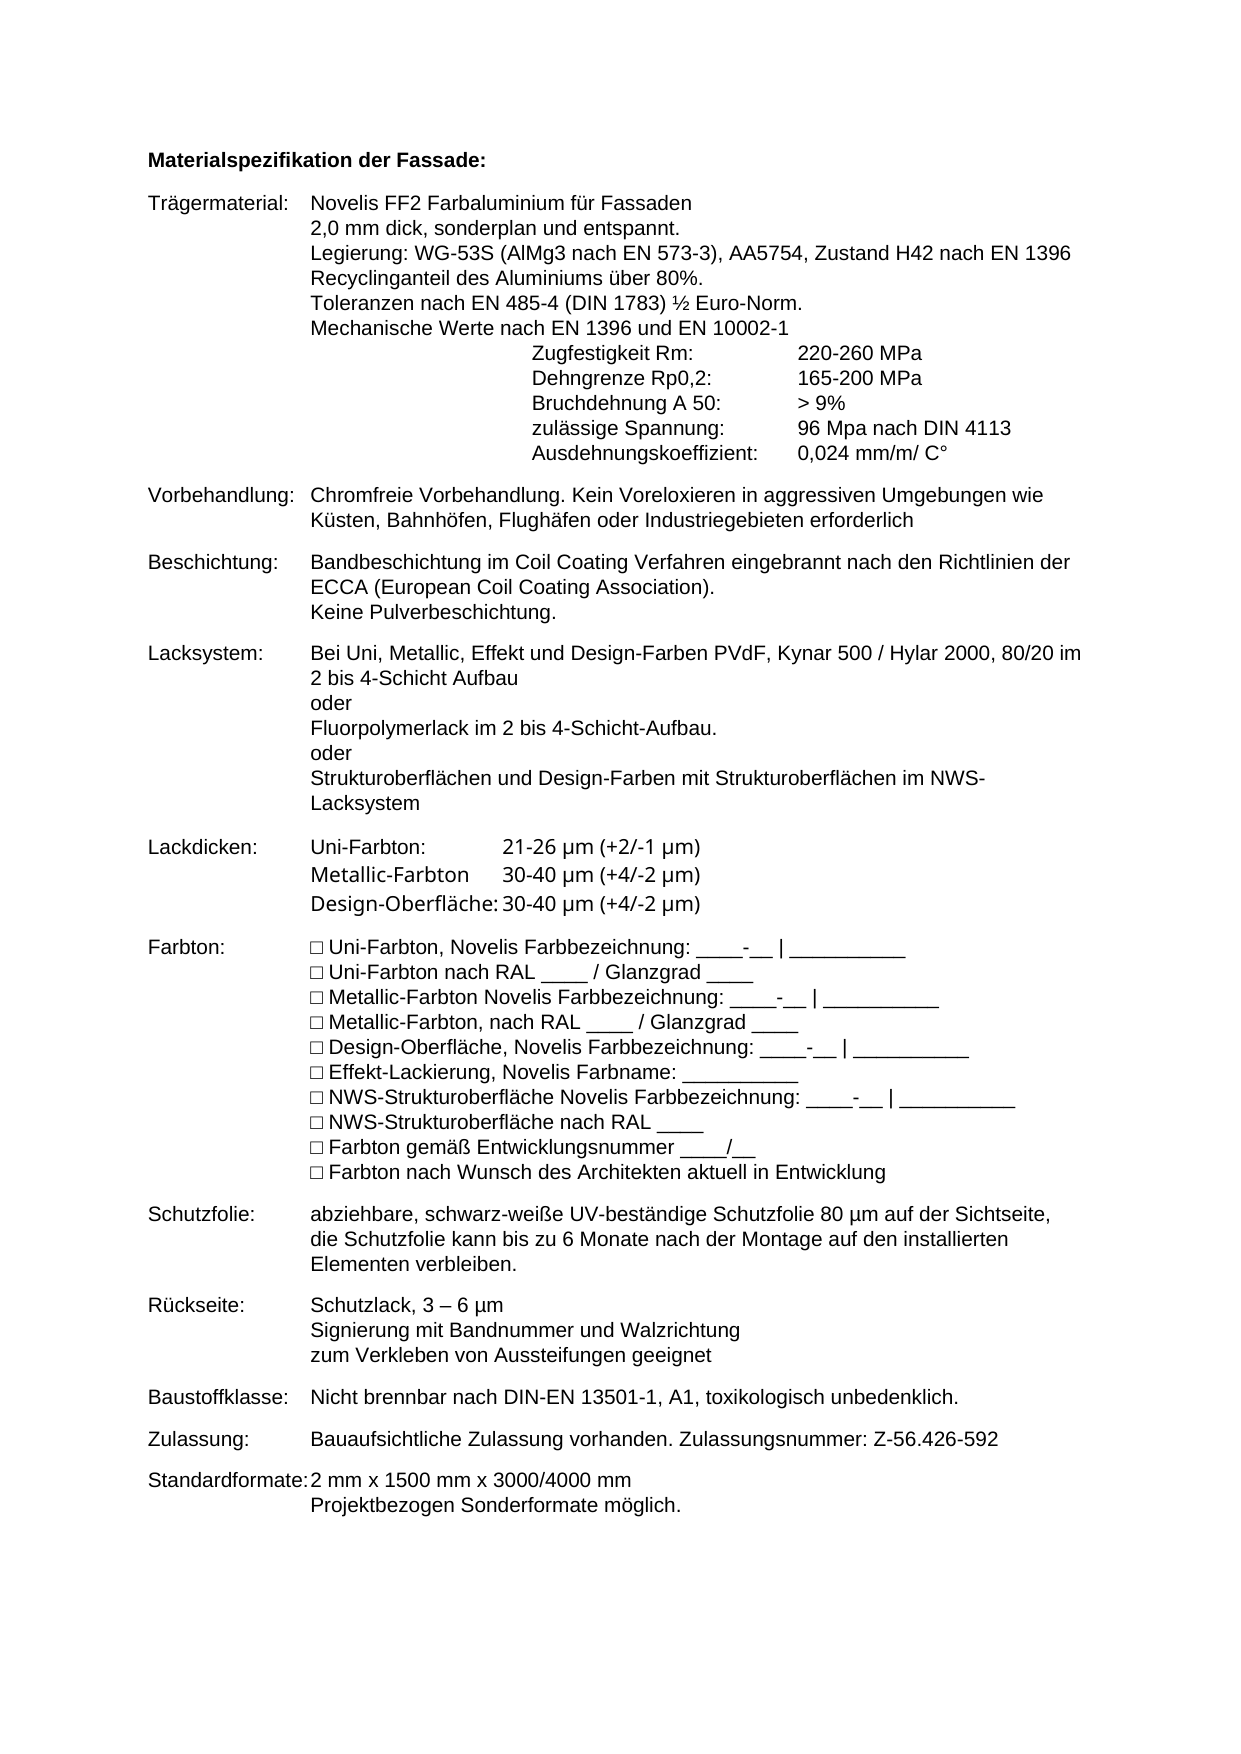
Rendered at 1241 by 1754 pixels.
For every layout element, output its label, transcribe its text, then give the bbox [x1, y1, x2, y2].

text Vorbehandlung: Chromfreie Vorbehandlung. Kein Voreloxieren in aggressiven Umgebungen wie Küsten, Bahnhöfen, Flughäfen oder Industriegebieten erforderlich [148, 482, 1093, 532]
text Standardformate: 2 mm x 1500 mm x 3000/4000 mm Projektbezogen Sonderformate möglich. [148, 1467, 1093, 1517]
text Beschichtung: Bandbeschichtung im Coil Coating Verfahren eingebrannt nach den Richtlinien der ECCA (European Coil Coating Association). Keine Pulverbeschichtung. [148, 548, 1093, 623]
text Zulassung: Bauaufsichtliche Zulassung vorhanden. Zulassungsnummer: Z-56.426-592 [148, 1425, 1093, 1450]
text Lackdicken: Uni-Farbton: 21-26 µm (+2/-1 µm) Metallic-Farbton 30-40 µm (+4/-2 µm) Design-Oberfläche: 30-40 µm (+4/-2 µm) [148, 832, 1093, 917]
text Schutzfolie: abziehbare, schwarz-weiße UV-beständige Schutzfolie 80 µm auf der Sichtseite, die Schutzfolie kann bis zu 6 Monate nach der Montage auf den installierten Elementen verbleiben. [148, 1200, 1093, 1275]
text Farbton: □ Uni-Farbton, Novelis Farbbezeichnung: ____-__ | __________ □ Uni-Farbton nach RAL ____ / Glanzgrad ____ □ Metallic-Farbton Novelis Farbbezeichnung: ____-__ | __________ □ Metallic-Farbton, nach RAL ____ / Glanzgrad ____ □ Design-Oberfläche, Novelis Farbbezeichnung: ____-__ | __________ □ Effekt-Lackierung, Novelis Farbname: __________ □ NWS-Strukturoberfläche Novelis Farbbezeichnung: ____-__ | __________ □ NWS-Strukturoberfläche nach RAL ____ □ Farbton gemäß Entwicklungsnummer ____/__ □ Farbton nach Wunsch des Architekten aktuell in Entwicklung [148, 934, 1093, 1184]
text Trägermaterial: Novelis FF2 Farbaluminium für Fassaden 2,0 mm dick, sonderplan und entspannt. Legierung: WG-53S (AlMg3 nach EN 573-3), AA5754, Zustand H42 nach EN 1396 Recyclinganteil des Aluminiums über 80%. Toleranzen nach EN 485-4 (DIN 1783) ½ Euro-Norm. Mechanische Werte nach EN 1396 und EN 10002-1 Zugfestigkeit Rm: 220-260 MPa Dehngrenze Rp0,2: 165-200 MPa Bruchdehnung A 50: > 9% zulässige Spannung: 96 Mpa nach DIN 4113 Ausdehnungskoeffizient: 0,024 mm/m/ C° [148, 190, 1093, 465]
text Baustoffklasse: Nicht brennbar nach DIN-EN 13501-1, A1, toxikologisch unbedenklich. [148, 1384, 1093, 1409]
text Materialspezifikation der Fassade: [148, 148, 1093, 172]
text Lacksystem: Bei Uni, Metallic, Effekt und Design-Farben PVdF, Kynar 500 / Hylar 2000, 80/20 im 2 bis 4-Schicht Aufbau oder Fluorpolymerlack im 2 bis 4-Schicht-Aufbau. oder Strukturoberflächen und Design-Farben mit Strukturoberflächen im NWS-Lacksystem [148, 640, 1093, 815]
text Rückseite: Schutzlack, 3 – 6 µm Signierung mit Bandnummer und Walzrichtung zum Verkleben von Aussteifungen geeignet [148, 1292, 1093, 1367]
